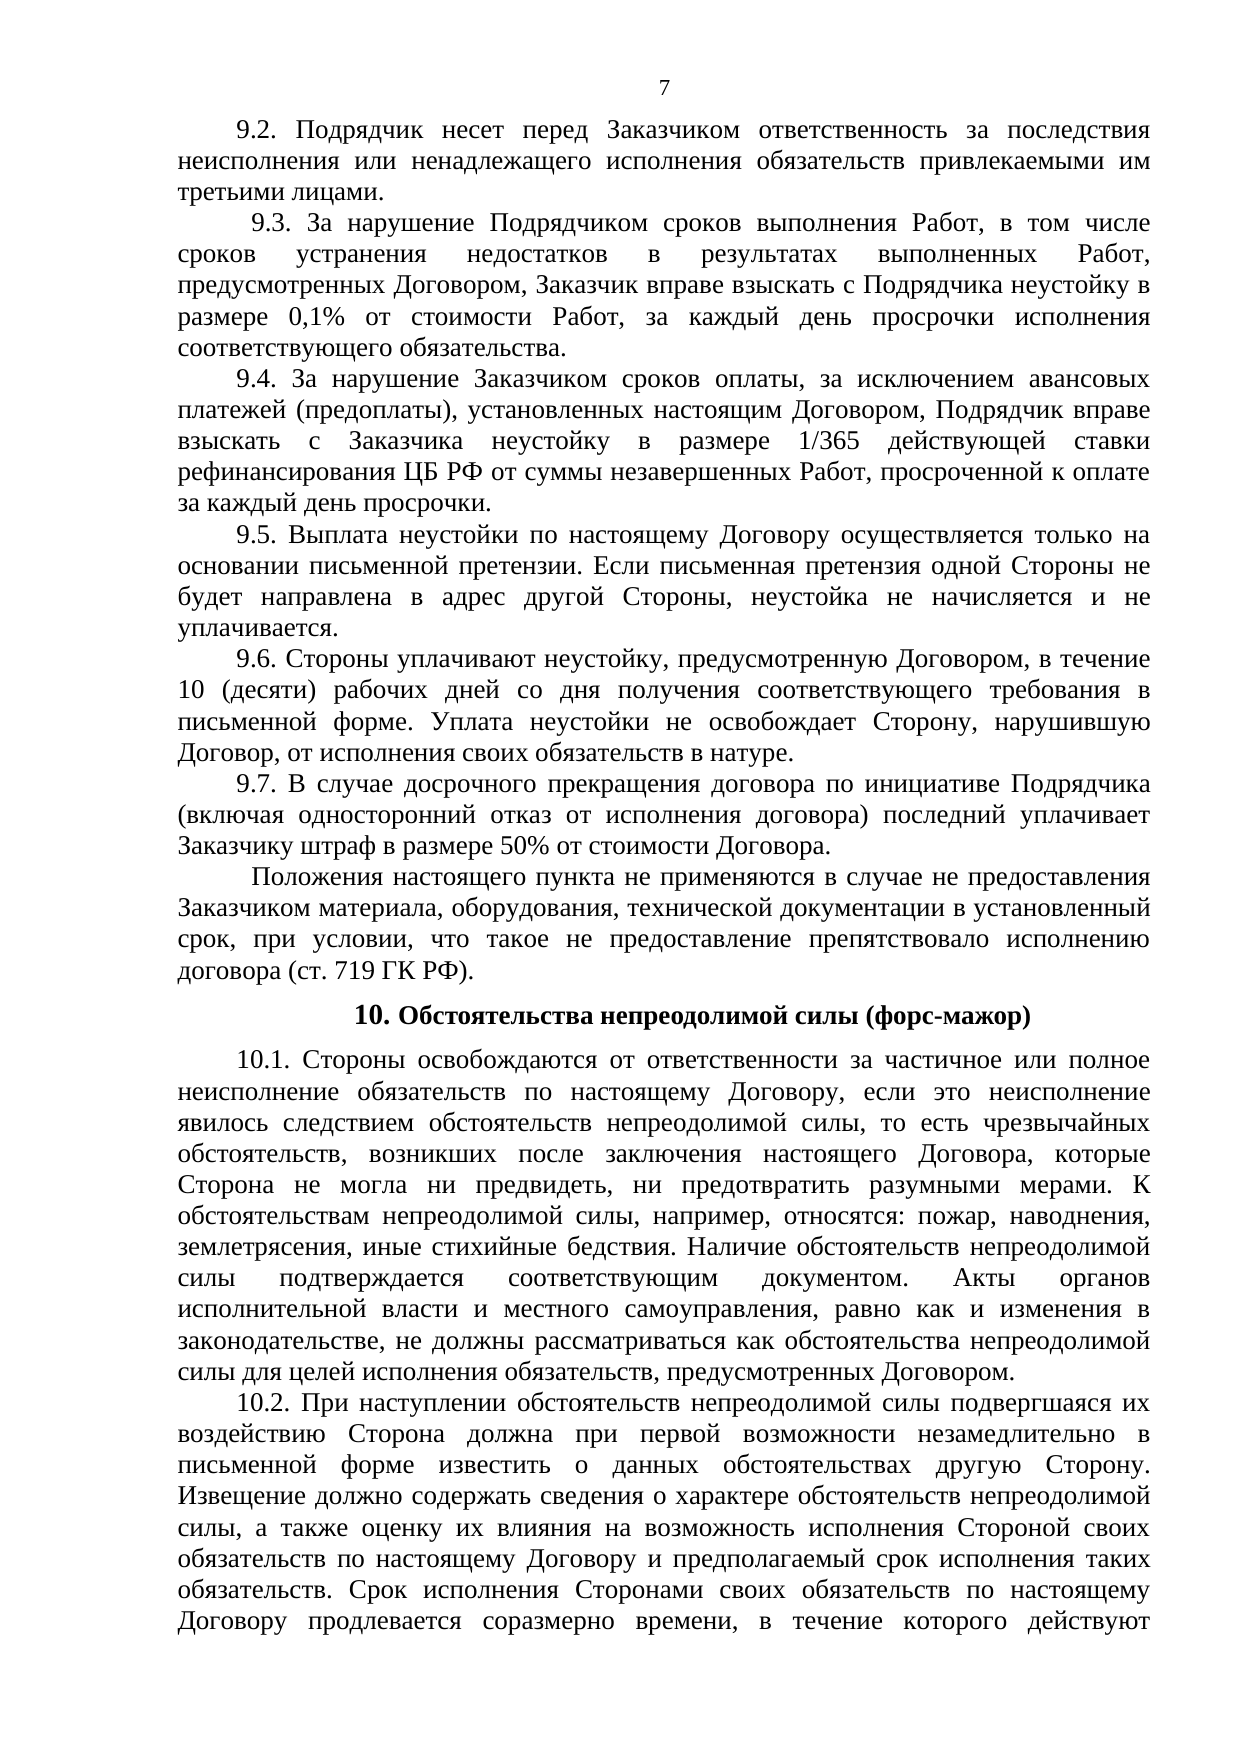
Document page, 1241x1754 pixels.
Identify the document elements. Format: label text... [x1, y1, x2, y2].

list Обстоятельства непреодолимой силы (форс-мажор) [233, 997, 1152, 1031]
text 9.6. Стороны уплачивают неустойку, предусмотренную Договором, в течение 10 (десяти) рабочих дней со дня получения соответствующего требования в письменной форме. Уплата неустойки не освобождает Сторону, нарушившую Договор, от исполнения своих обязательств в натуре. [177, 642, 1152, 767]
text 10.1. Стороны освобождаются от ответственности за частичное или полное неисполнение обязательств по настоящему Договору, если это неисполнение явилось следствием обстоятельств непреодолимой силы, то есть чрезвычайных обстоятельств, возникших после заключения настоящего Договора, которые Сторона не могла ни предвидеть, ни предотвратить разумными мерами. К обстоятельствам непреодолимой силы, например, относятся: пожар, наводнения, землетрясения, иные стихийные бедствия. Наличие обстоятельств непреодолимой силы подтверждается соответствующим документом. Акты органов исполнительной власти и местного самоуправления, равно как и изменения в законодательстве, не должны рассматриваться как обстоятельства непреодолимой силы для целей исполнения обязательств, предусмотренных Договором. [177, 1043, 1152, 1386]
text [177, 1386, 1152, 1635]
text 9.3. За нарушение Подрядчиком сроков выполнения Работ, в том числе сроков устранения недостатков в результатах выполненных Работ, предусмотренных Договором, Заказчик вправе взыскать с Подрядчика неустойку в размере 0,1% от стоимости Работ, за каждый день просрочки исполнения соответствующего обязательства. [177, 206, 1152, 362]
text Положения настоящего пункта не применяются в случае не предоставления Заказчиком материала, оборудования, технической документации в установленный срок, при условии, что такое не предоставление препятствовало исполнению договора (ст. 719 ГК РФ). [177, 860, 1152, 985]
text 9.4. За нарушение Заказчиком сроков оплаты, за исключением авансовых платежей (предоплаты), установленных настоящим Договором, Подрядчик вправе взыскать с Заказчика неустойку в размере 1/365 действующей ставки рефинансирования ЦБ РФ от суммы незавершенных Работ, просроченной к оплате за каждый день просрочки. [177, 362, 1152, 518]
text 9.7. В случае досрочного прекращения договора по инициативе Подрядчика (включая односторонний отказ от исполнения договора) последний уплачивает Заказчику штраф в размере 50% от стоимости Договора. [177, 767, 1152, 860]
text 9.2. Подрядчик несет перед Заказчиком ответственность за последствия неисполнения или ненадлежащего исполнения обязательств привлекаемыми им третьими лицами. [177, 113, 1152, 206]
text 9.5. Выплата неустойки по настоящему Договору осуществляется только на основании письменной претензии. Если письменная претензия одной Стороны не будет направлена в адрес другой Стороны, неустойка не начисляется и не уплачивается. [177, 518, 1152, 642]
